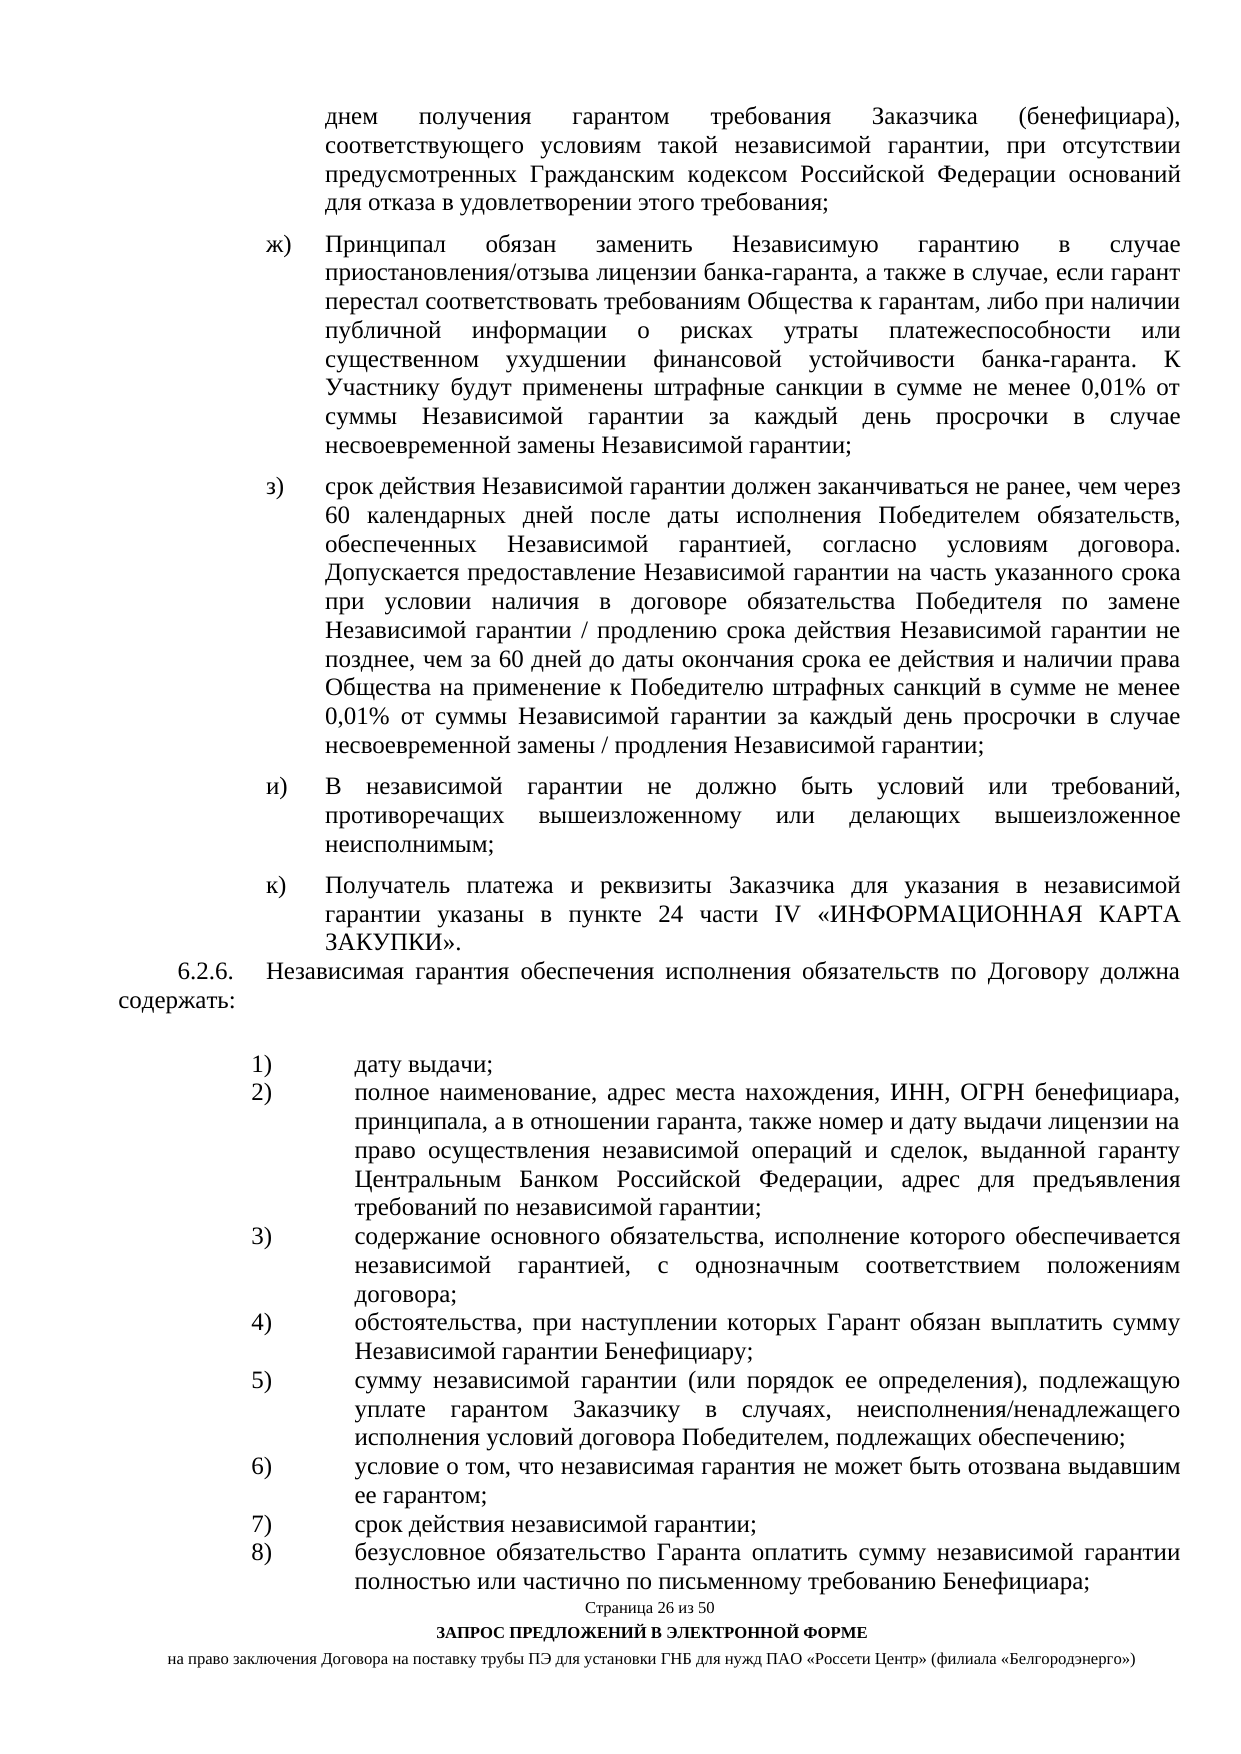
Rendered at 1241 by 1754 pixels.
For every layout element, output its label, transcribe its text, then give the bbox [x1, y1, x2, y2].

list сумму независимой гарантии (или порядок ее определения), подлежащую уплате гарантом Заказчику в случаях, неисполнения/ненадлежащего исполнения условий договора Победителем, подлежащих обеспечению; [251, 1365, 1181, 1451]
list полное наименование, адрес места нахождения, ИНН, ОГРН бенефициара, принципала, а в отношении гаранта, также номер и дату выдачи лицензии на право осуществления независимой операций и сделок, выданной гаранту Центральным Банком Российской Федерации, адрес для предъявления требований по независимой гарантии; [251, 1077, 1181, 1221]
list В независимой гарантии не должно быть условий или требований, противоречащих вышеизложенному или делающих вышеизложенное неисполнимым; [266, 771, 1181, 857]
list обстоятельства, при наступлении которых Гарант обязан выплатить сумму Независимой гарантии Бенефициару; [251, 1307, 1181, 1365]
list безусловное обязательство Гаранта оплатить сумму независимой гарантии полностью или частично по письменному требованию Бенефициара; [251, 1537, 1181, 1595]
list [266, 101, 1181, 216]
list срок действия Независимой гарантии должен заканчиваться не ранее, чем через 60 календарных дней после даты исполнения Победителем обязательств, обеспеченных Независимой гарантией, согласно условиям договора. Допускается предоставление Независимой гарантии на часть указанного срока при условии наличия в договоре обязательства Победителя по замене Независимой гарантии / продлению срока действия Независимой гарантии не позднее, чем за 60 дней до даты окончания срока ее действия и наличии права Общества на применение к Победителю штрафных санкций в сумме не менее 0,01% от суммы Независимой гарантии за каждый день просрочки в случае несвоевременной замены / продления Независимой гарантии; [266, 471, 1181, 759]
subtitle Независимая гарантия обеспечения исполнения обязательств по Договору должна содержать: [118, 956, 1181, 1014]
list Принципал обязан заменить Независимую гарантию в случае приостановления/отзыва лицензии банка-гаранта, а также в случае, если гарант перестал соответствовать требованиям Общества к гарантам, либо при наличии публичной информации о рисках утраты платежеспособности или существенном ухудшении финансовой устойчивости банка-гаранта. К Участнику будут применены штрафные санкции в сумме не менее 0,01% от суммы Независимой гарантии за каждый день просрочки в случае несвоевременной замены Независимой гарантии; [266, 229, 1181, 459]
list срок действия независимой гарантии; [251, 1509, 1181, 1537]
list условие о том, что независимая гарантия не может быть отозвана выдавшим ее гарантом; [251, 1451, 1181, 1509]
list содержание основного обязательства, исполнение которого обеспечивается независимой гарантией, с однозначным соответствием положениям договора; [251, 1221, 1181, 1307]
list дату выдачи; [251, 1049, 1181, 1077]
list Получатель платежа и реквизиты Заказчика для указания в независимой гарантии указаны в пункте 24 части IV «ИНФОРМАЦИОННАЯ КАРТА ЗАКУПКИ». [266, 870, 1181, 956]
